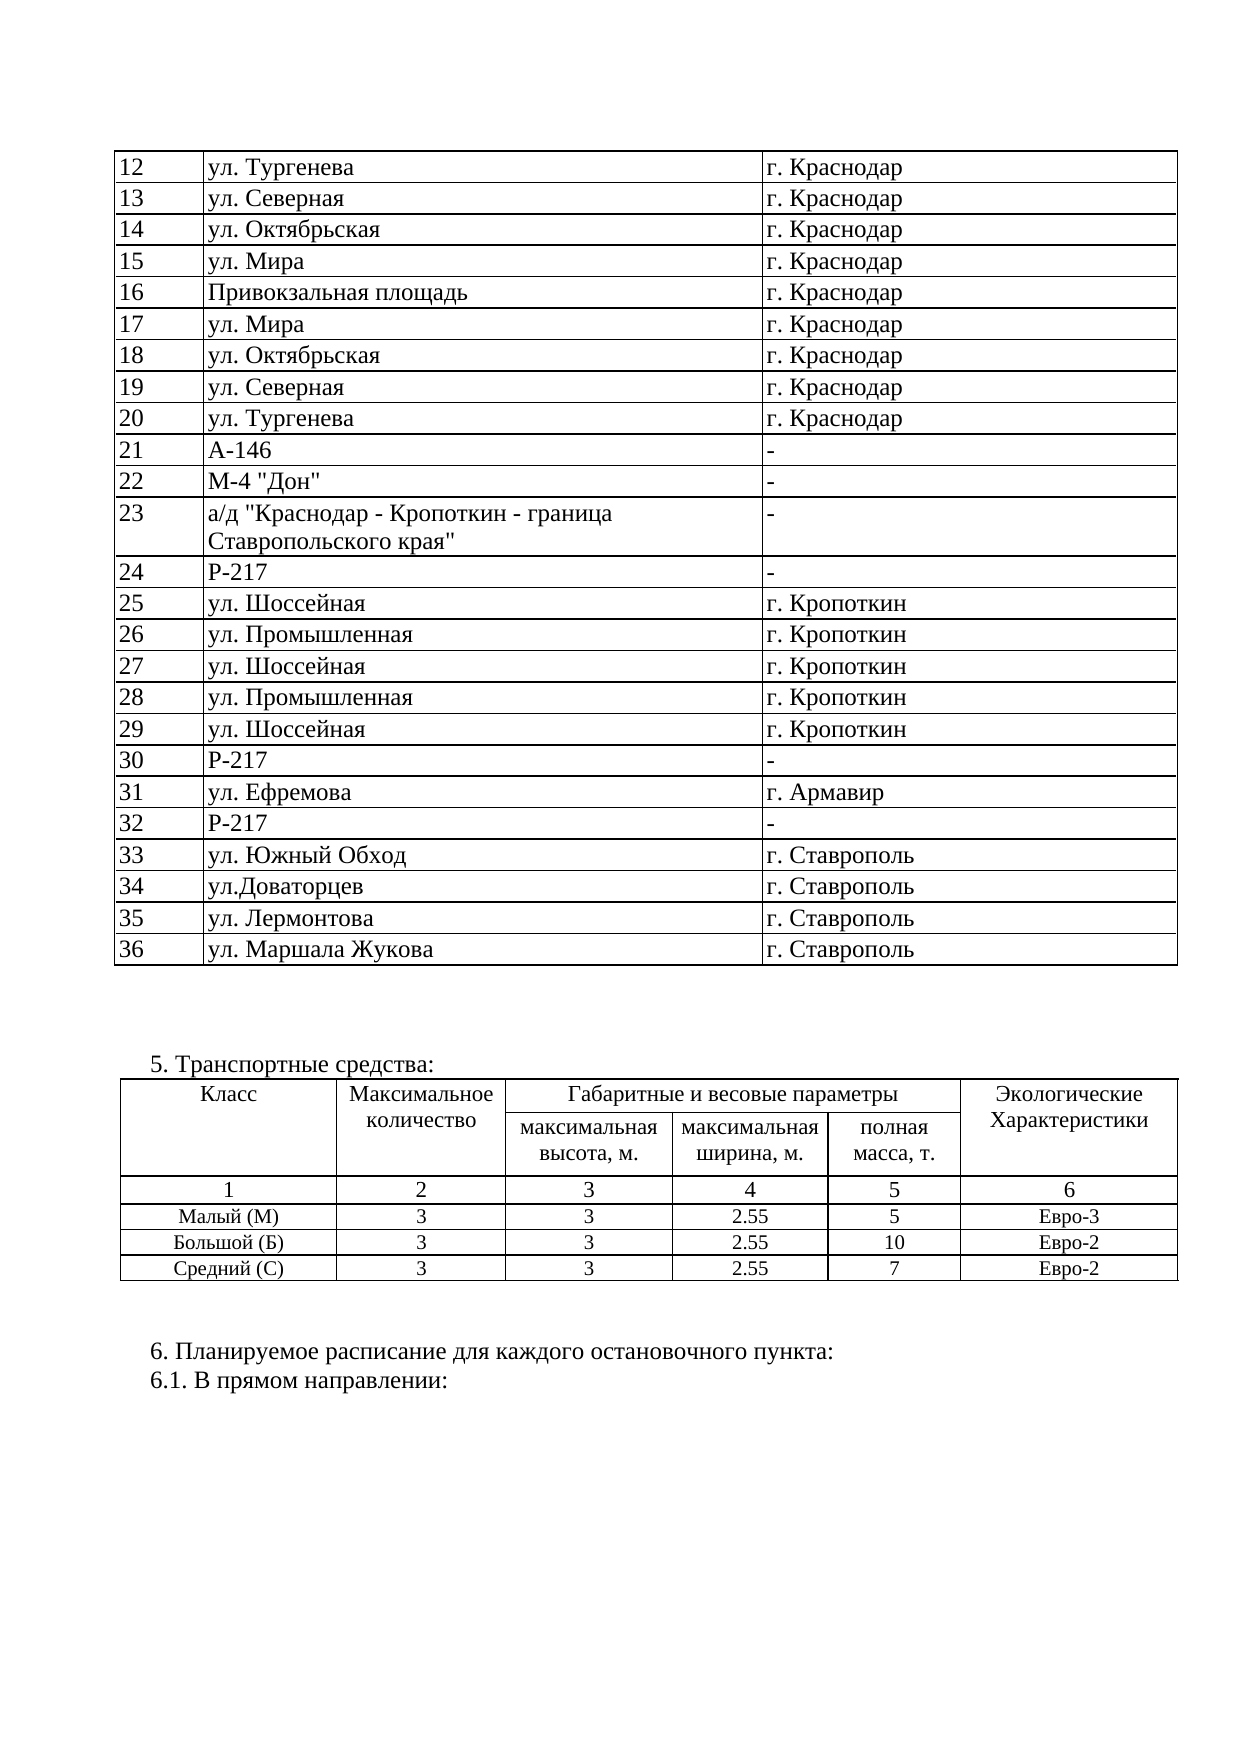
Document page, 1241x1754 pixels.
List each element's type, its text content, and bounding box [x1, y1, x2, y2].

table_cell ул. Ефремова [204, 777, 762, 807]
table_cell г. Ставрополь [763, 870, 1177, 901]
table_cell 20 [115, 403, 203, 433]
table_cell 14 [115, 214, 203, 244]
table_cell ул. Тургенева [204, 403, 762, 433]
table_cell г. Краснодар [763, 339, 1177, 370]
table_cell 33 [115, 839, 203, 870]
table_cell 22 [115, 466, 203, 496]
table_cell - [763, 496, 1177, 555]
table_cell ул. Мира [204, 246, 762, 276]
table_cell 10 [829, 1230, 960, 1254]
table_cell Привокзальная площадь [204, 277, 762, 307]
table_cell Евро-2 [961, 1256, 1177, 1280]
table_cell 29 [115, 714, 203, 744]
table_cell 35 [115, 902, 203, 933]
table_cell ул. Октябрьская [204, 215, 762, 244]
table_cell ул. Октябрьская [204, 340, 762, 370]
table_cell 12 [115, 152, 203, 181]
table_cell 24 [115, 556, 203, 587]
table_cell Р-217 [204, 557, 762, 587]
table_cell 23 [115, 497, 203, 555]
table_header Максимальное количество [337, 1080, 505, 1175]
table_cell 4 [673, 1177, 827, 1203]
table_cell А-146 [204, 435, 762, 464]
table_cell г. Краснодар [763, 370, 1177, 402]
table_cell г. Краснодар [763, 307, 1177, 339]
table_cell ул. Промышленная [204, 683, 762, 712]
table_cell 3 [337, 1256, 505, 1280]
table_header Класс [121, 1080, 336, 1175]
table_cell ул. Тургенева [204, 152, 762, 181]
table_cell Р-217 [204, 746, 762, 775]
table_cell 25 [115, 588, 203, 618]
table_cell ул. Северная [204, 183, 762, 213]
table_cell г. Кропоткин [763, 681, 1177, 712]
table_cell г. Кропоткин [763, 713, 1177, 744]
table_cell 31 [115, 776, 203, 807]
table_header Габаритные и весовые параметры [506, 1080, 960, 1112]
table_cell 30 [115, 745, 203, 775]
text 5. Транспортные средства: [150, 1049, 1090, 1078]
table_cell 19 [115, 371, 203, 402]
table_cell Р-217 [204, 808, 762, 838]
table_cell 13 [115, 183, 203, 213]
table_cell ул. Промышленная [204, 620, 762, 649]
table_cell 3 [506, 1205, 672, 1228]
table_cell 3 [506, 1256, 672, 1280]
table_header Экологические Характеристики [961, 1080, 1177, 1175]
table_cell 6 [961, 1177, 1177, 1203]
table_cell - [763, 433, 1177, 464]
table_cell 27 [115, 651, 203, 681]
table_cell 26 [115, 619, 203, 649]
table_cell Малый (М) [121, 1205, 336, 1228]
table_cell 3 [337, 1230, 505, 1254]
table_cell максимальная ширина, м. [673, 1113, 827, 1175]
table_cell 2.55 [673, 1230, 827, 1254]
table_cell - [763, 744, 1177, 775]
table_cell ул. Мира [204, 309, 762, 339]
table_cell максимальная высота, м. [506, 1113, 672, 1175]
table_cell 3 [337, 1205, 505, 1228]
table_cell г. Кропоткин [763, 587, 1177, 618]
table_cell 5 [829, 1205, 960, 1228]
table_cell ул. Маршала Жукова [204, 934, 762, 964]
table_cell ул. Лермонтова [204, 903, 762, 933]
text 6. Планируемое расписание для каждого остановочного пункта: [150, 1336, 1090, 1365]
table_cell г. Ставрополь [763, 933, 1177, 964]
table_cell г. Краснодар [763, 152, 1177, 181]
table_cell 21 [115, 434, 203, 464]
table_cell г. Кропоткин [763, 650, 1177, 681]
table_cell 36 [115, 934, 203, 964]
table_cell ул. Южный Обход [204, 840, 762, 870]
table_cell г. Ставрополь [763, 901, 1177, 933]
table_cell 2 [337, 1177, 505, 1203]
table_cell 32 [115, 808, 203, 838]
table_cell 2.55 [673, 1256, 827, 1280]
table_cell 15 [115, 245, 203, 276]
table_cell Евро-3 [961, 1205, 1177, 1228]
table_cell Большой (Б) [121, 1230, 336, 1254]
table_cell 5 [829, 1177, 960, 1203]
table_cell г. Армавир [763, 775, 1177, 807]
table_cell г. Краснодар [763, 276, 1177, 307]
table_cell 34 [115, 871, 203, 901]
table_cell г. Краснодар [763, 244, 1177, 276]
table_cell - [763, 807, 1177, 838]
text 6.1. В прямом направлении: [150, 1365, 1090, 1394]
table_cell ул. Северная [204, 372, 762, 402]
table_cell 18 [115, 340, 203, 370]
table_cell а/д "Краснодар - Кропоткин - граница Ставропольского края" [204, 498, 762, 555]
table_cell г. Кропоткин [763, 618, 1177, 649]
table_cell 3 [506, 1230, 672, 1254]
table_cell г. Краснодар [763, 213, 1177, 244]
table_cell полная масса, т. [829, 1113, 960, 1175]
table_cell ул. Шоссейная [204, 588, 762, 618]
table_cell ул.Доваторцев [204, 871, 762, 901]
table_cell 16 [115, 277, 203, 307]
table_cell 17 [115, 308, 203, 339]
table_cell 3 [506, 1177, 672, 1203]
table_cell Средний (С) [121, 1256, 336, 1280]
table_cell - [763, 465, 1177, 496]
table_cell ул. Шоссейная [204, 651, 762, 681]
table_cell 2.55 [673, 1205, 827, 1228]
table_cell г. Ставрополь [763, 838, 1177, 870]
table_cell М-4 "Дон" [204, 466, 762, 496]
table_cell 1 [121, 1177, 336, 1203]
table_cell 7 [829, 1256, 960, 1280]
table_cell г. Краснодар [763, 181, 1177, 213]
table_cell Евро-2 [961, 1230, 1177, 1254]
table_cell - [763, 555, 1177, 587]
table_cell ул. Шоссейная [204, 714, 762, 744]
table_cell 28 [115, 682, 203, 712]
table_cell г. Краснодар [763, 402, 1177, 433]
